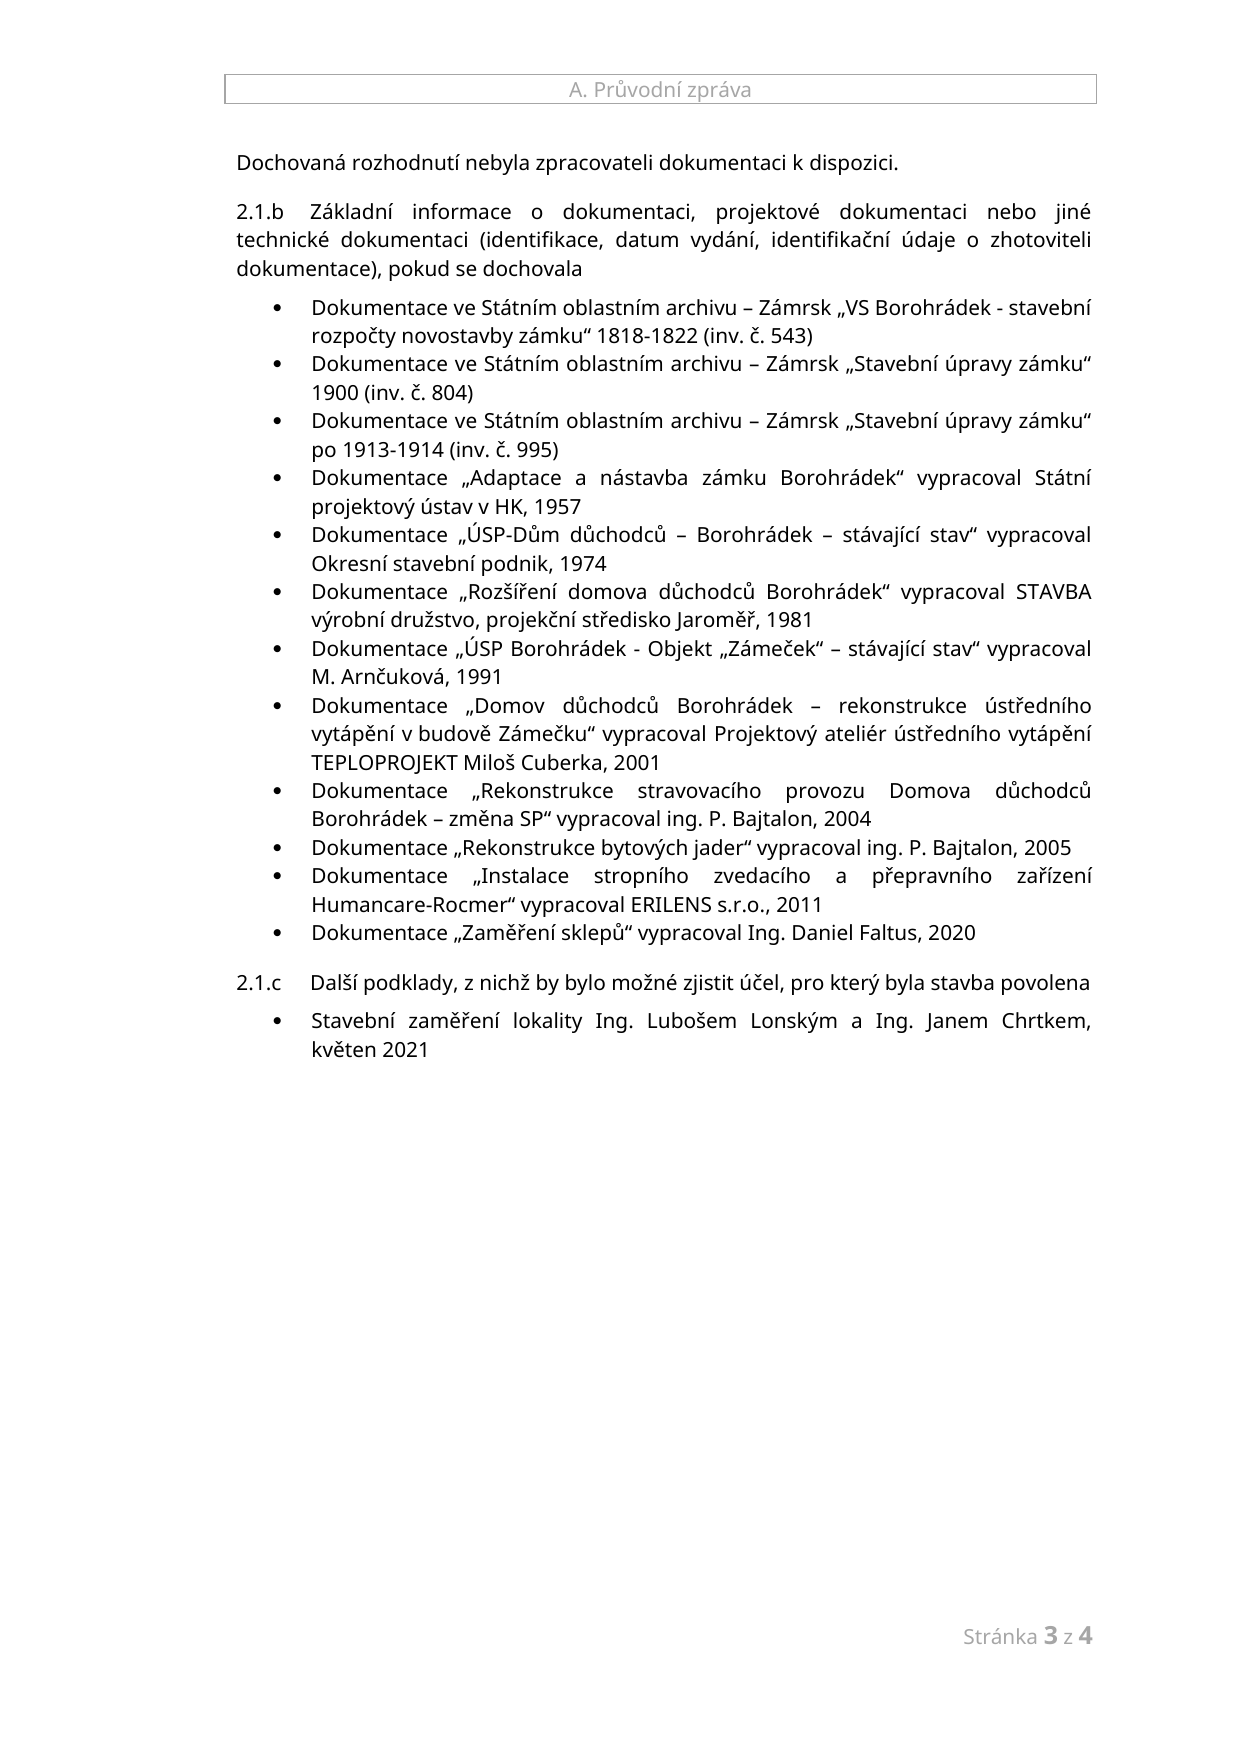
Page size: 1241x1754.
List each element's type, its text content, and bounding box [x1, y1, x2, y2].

list Dokumentace „Rekonstrukce bytových jader“ vypracoval ing. P. Bajtalon, 2005 [274, 833, 1092, 861]
list Dokumentace „Rekonstrukce stravovacího provozu Domova důchodců Borohrádek – změna SP“ vypracoval ing. P. Bajtalon, 2004 [274, 776, 1092, 833]
list Dokumentace „ÚSP Borohrádek - Objekt „Zámeček“ – stávající stav“ vypracoval M. Arnčuková, 1991 [274, 634, 1092, 691]
list Dokumentace „Adaptace a nástavba zámku Borohrádek“ vypracoval Státní projektový ústav v HK, 1957 [274, 463, 1092, 520]
list Dokumentace „Rozšíření domova důchodců Borohrádek“ vypracoval STAVBA výrobní družstvo, projekční středisko Jaroměř, 1981 [274, 577, 1092, 634]
subtitle Základní informace o dokumentaci, projektové dokumentaci nebo jiné technické dokumentaci (identifikace, datum vydání, identifikační údaje o zhotoviteli dokumentace), pokud se dochovala [236, 197, 1092, 282]
list Dokumentace „Instalace stropního zvedacího a přepravního zařízení Humancare-Rocmer“ vypracoval ERILENS s.r.o., 2011 [274, 861, 1092, 918]
list Dokumentace „Zaměření sklepů“ vypracoval Ing. Daniel Faltus, 2020 [274, 918, 1092, 947]
list Stavební zaměření lokality Ing. Lubošem Lonským a Ing. Janem Chrtkem, květen 2021 [274, 1006, 1092, 1063]
list Dokumentace „Domov důchodců Borohrádek – rekonstrukce ústředního vytápění v budově Zámečku“ vypracoval Projektový ateliér ústředního vytápění TEPLOPROJEKT Miloš Cuberka, 2001 [274, 691, 1092, 776]
subtitle Další podklady, z nichž by bylo možné zjistit účel, pro který byla stavba povolena [236, 968, 1092, 996]
list Dokumentace ve Státním oblastním archivu – Zámrsk „Stavební úpravy zámku“ po 1913-1914 (inv. č. 995) [274, 406, 1092, 463]
list Dokumentace ve Státním oblastním archivu – Zámrsk „Stavební úpravy zámku“ 1900 (inv. č. 804) [274, 349, 1092, 406]
text Dochovaná rozhodnutí nebyla zpracovateli dokumentaci k dispozici. [236, 148, 1092, 176]
list Dokumentace „ÚSP-Dům důchodců – Borohrádek – stávající stav“ vypracoval Okresní stavební podnik, 1974 [274, 520, 1092, 577]
list Dokumentace ve Státním oblastním archivu – Zámrsk „VS Borohrádek - stavební rozpočty novostavby zámku“ 1818-1822 (inv. č. 543) [274, 293, 1092, 349]
